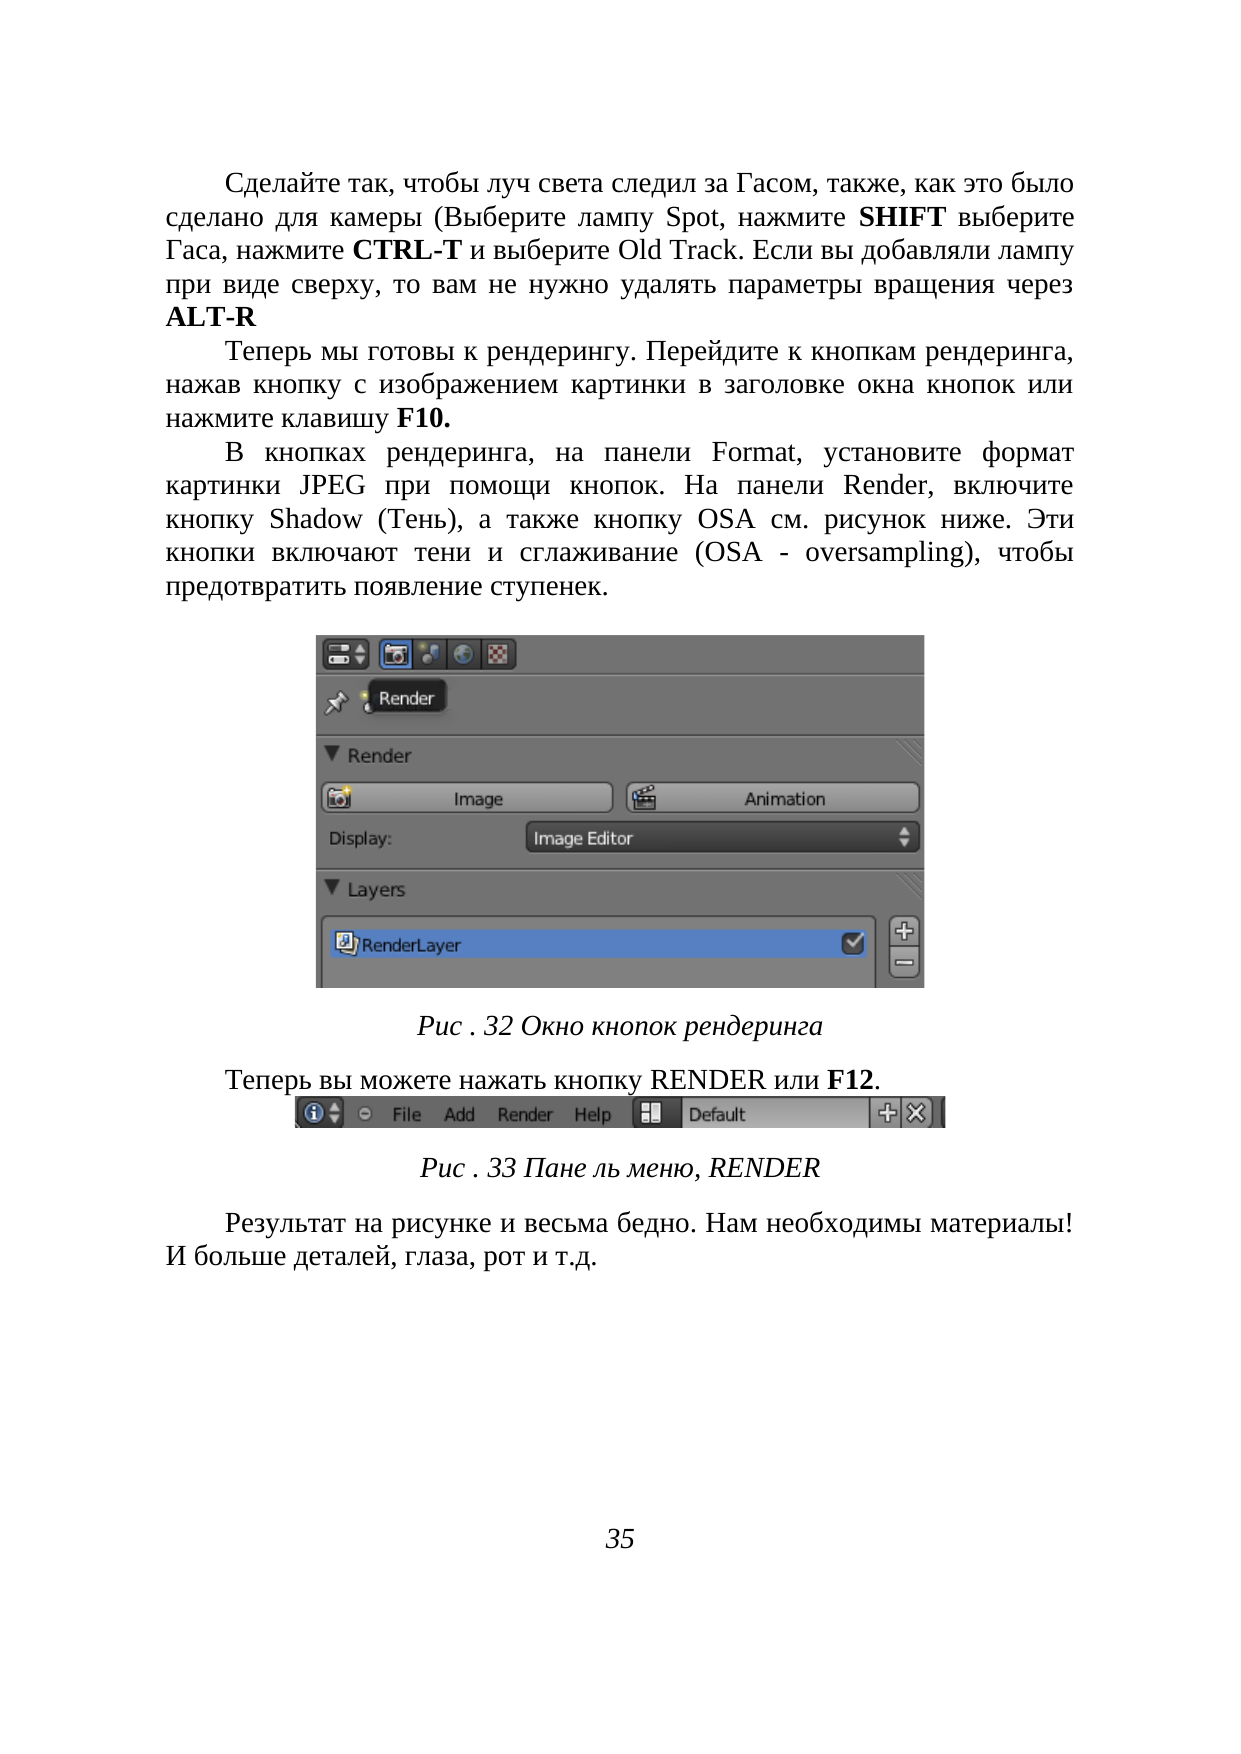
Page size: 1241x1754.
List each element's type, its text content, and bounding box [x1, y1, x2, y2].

text Результат на рисунке и весьма бедно. Нам необходимы материалы! И больше деталей, глаза, рот и т.д. [165, 1205, 1075, 1272]
text Сделайте так, чтобы луч света следил за Гасом, также, как это было сделано для камеры (Выберите лампу Spot, нажмите SHIFT выберите Гаса, нажмите CTRL-T и выберите Old Track. Если вы добавляли лампу при виде сверху, то вам не нужно удалять параметры вращения через ALT-R [165, 165, 1075, 333]
picture [294, 1096, 946, 1128]
text Теперь мы готовы к рендерингу. Перейдите к кнопкам рендеринга, нажав кнопку с изображением картинки в заголовке окна кнопок или нажмите клавишу F10. [165, 333, 1075, 434]
text В кнопках рендеринга, на панели Format, установите формат картинки JPEG при помощи кнопок. На панели Render, включите кнопку Shadow (Тень), а также кнопку OSA см. рисунок ниже. Эти кнопки включают тени и сглаживание (OSA - oversampling), чтобы предотвратить появление ступенек. [165, 434, 1075, 601]
picture [315, 635, 925, 988]
text Рис . 32 Окно кнопок рендеринга [165, 1008, 1075, 1042]
text Теперь вы можете нажать кнопку RENDER или F12. [165, 1062, 1075, 1096]
text Рис . 33 Пане ль меню, RENDER [165, 1150, 1075, 1184]
